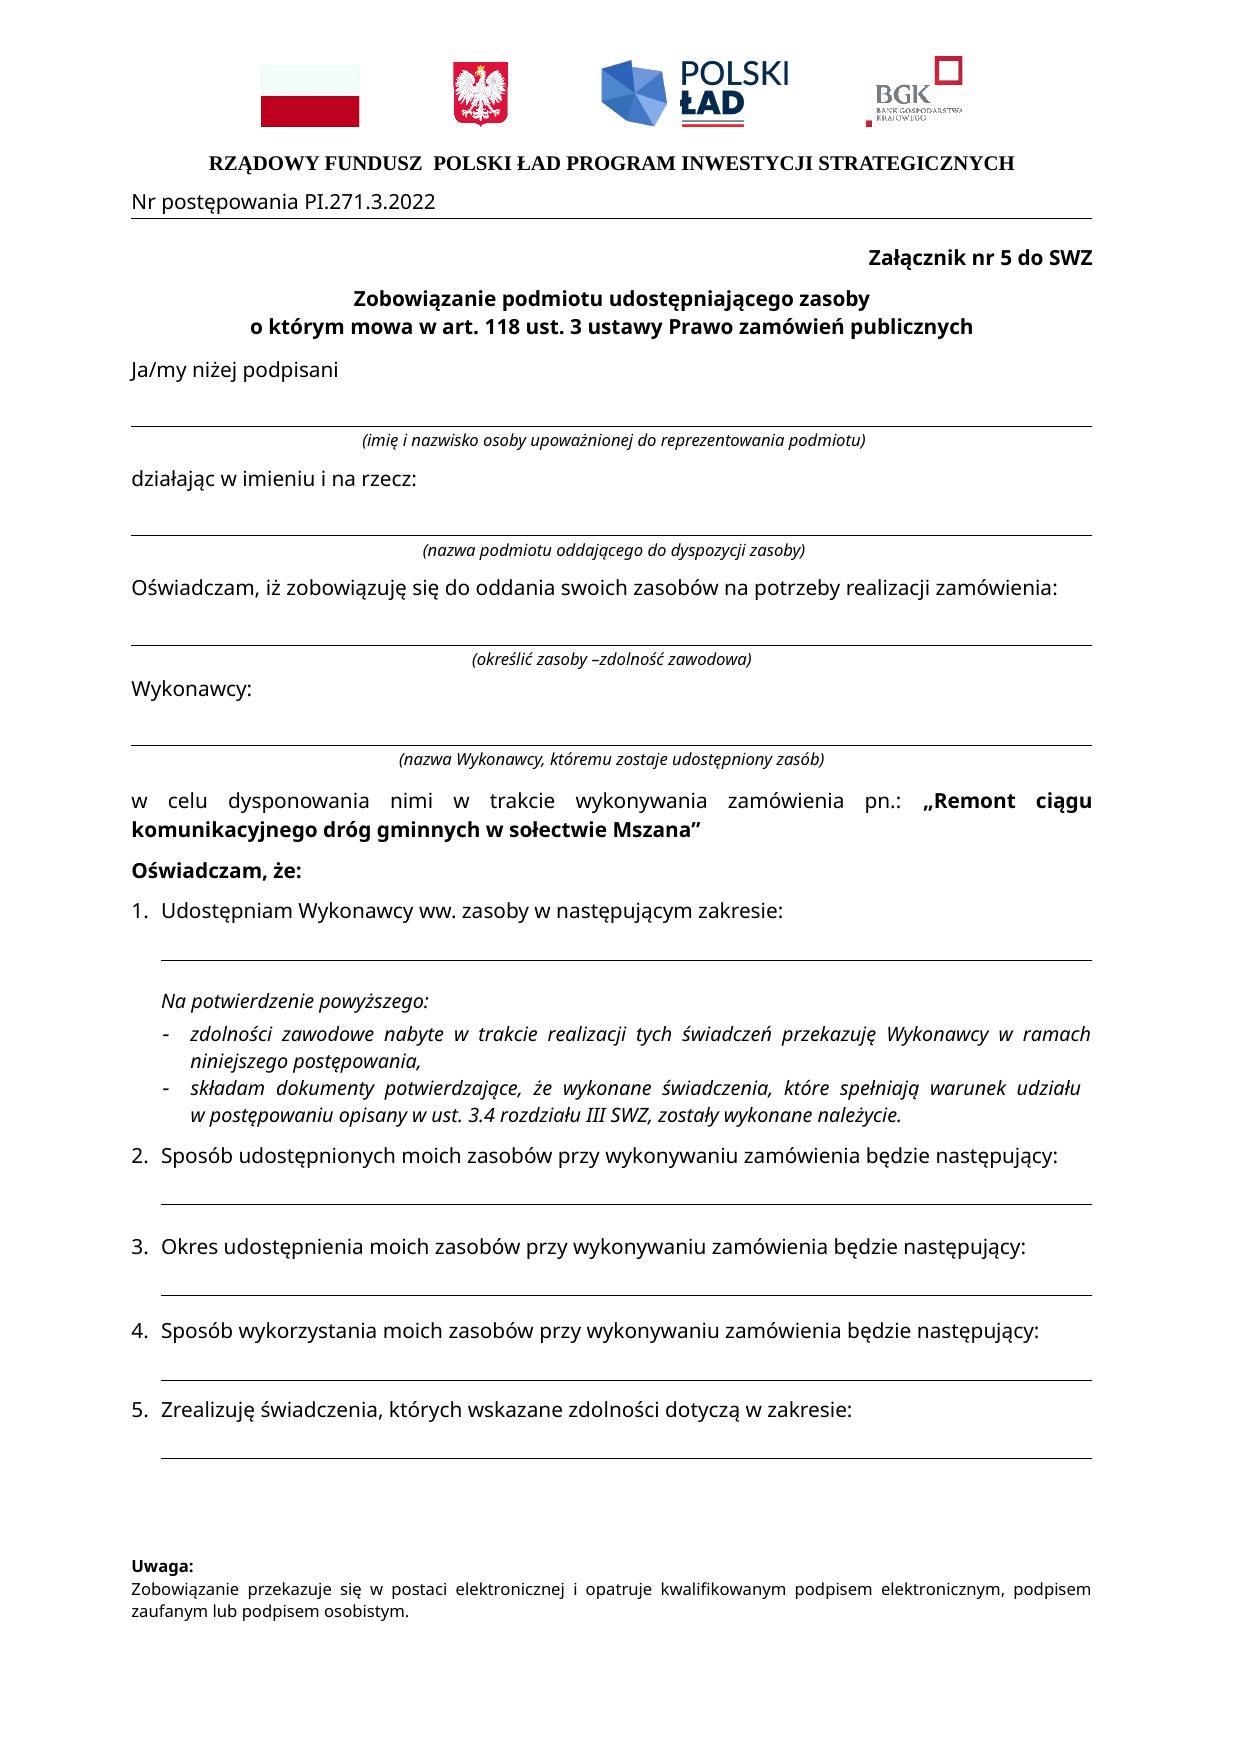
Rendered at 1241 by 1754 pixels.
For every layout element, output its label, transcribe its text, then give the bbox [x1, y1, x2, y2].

list Udostępniam Wykonawcy ww. zasoby w następującym zakresie: [131, 897, 1092, 925]
text o którym mowa w art. 118 ust. 3 ustawy Prawo zamówień publicznych [131, 312, 1092, 341]
list zdolności zawodowe nabyte w trakcie realizacji tych świadczeń przekazuję Wykonawcy w ramach niniejszego postępowania, [161, 1021, 1092, 1075]
text (nazwa podmiotu oddającego do dyspozycji zasoby) [131, 536, 1092, 561]
text Na potwierdzenie powyższego: [161, 987, 1092, 1014]
text Ja/my niżej podpisani [131, 355, 1092, 383]
picture [261, 65, 360, 127]
list Zrealizuję świadczenia, których wskazane zdolności dotyczą w zakresie: [131, 1395, 1092, 1423]
list składam dokumenty potwierdzające, że wykonane świadczenia, które spełniają warunek udziału w postępowaniu opisany w ust. 3.4 rozdziału III SWZ, zostały wykonane należycie. [161, 1075, 1092, 1129]
picture [453, 62, 508, 127]
list Zobowiązanie przekazuje się w postaci elektronicznej i opatruje kwalifikowanym podpisem elektronicznym, podpisem zaufanym lub podpisem osobistym. [131, 1577, 1092, 1623]
list Wykonawcy: [131, 674, 1092, 702]
text działając w imieniu i na rzecz: [131, 464, 1092, 492]
picture [865, 56, 963, 127]
list (nazwa Wykonawcy, któremu zostaje udostępniony zasób) [131, 746, 1092, 771]
picture [601, 60, 788, 127]
list Okres udostępnienia moich zasobów przy wykonywaniu zamówienia będzie następujący: [131, 1232, 1092, 1260]
list Sposób wykorzystania moich zasobów przy wykonywaniu zamówienia będzie następujący: [131, 1317, 1092, 1345]
text Załącznik nr 5 do SWZ [131, 243, 1092, 271]
list Sposób udostępnionych moich zasobów przy wykonywaniu zamówienia będzie następujący: [131, 1141, 1092, 1169]
text Oświadczam, iż zobowiązuję się do oddania swoich zasobów na potrzeby realizacji zamówienia: [131, 573, 1092, 602]
text (imię i nazwisko osoby upoważnionej do reprezentowania podmiotu) [131, 427, 1092, 452]
text Oświadczam, że: [131, 856, 1092, 884]
text Uwaga: [131, 1550, 1092, 1577]
text Zobowiązanie podmiotu udostępniającego zasoby [131, 284, 1092, 312]
list (określić zasoby –zdolność zawodowa) [131, 646, 1092, 670]
text w celu dysponowania nimi w trakcie wykonywania zamówienia pn.: „Remont ciągu komunikacyjnego dróg gminnych w sołectwie Mszana” [131, 786, 1092, 843]
